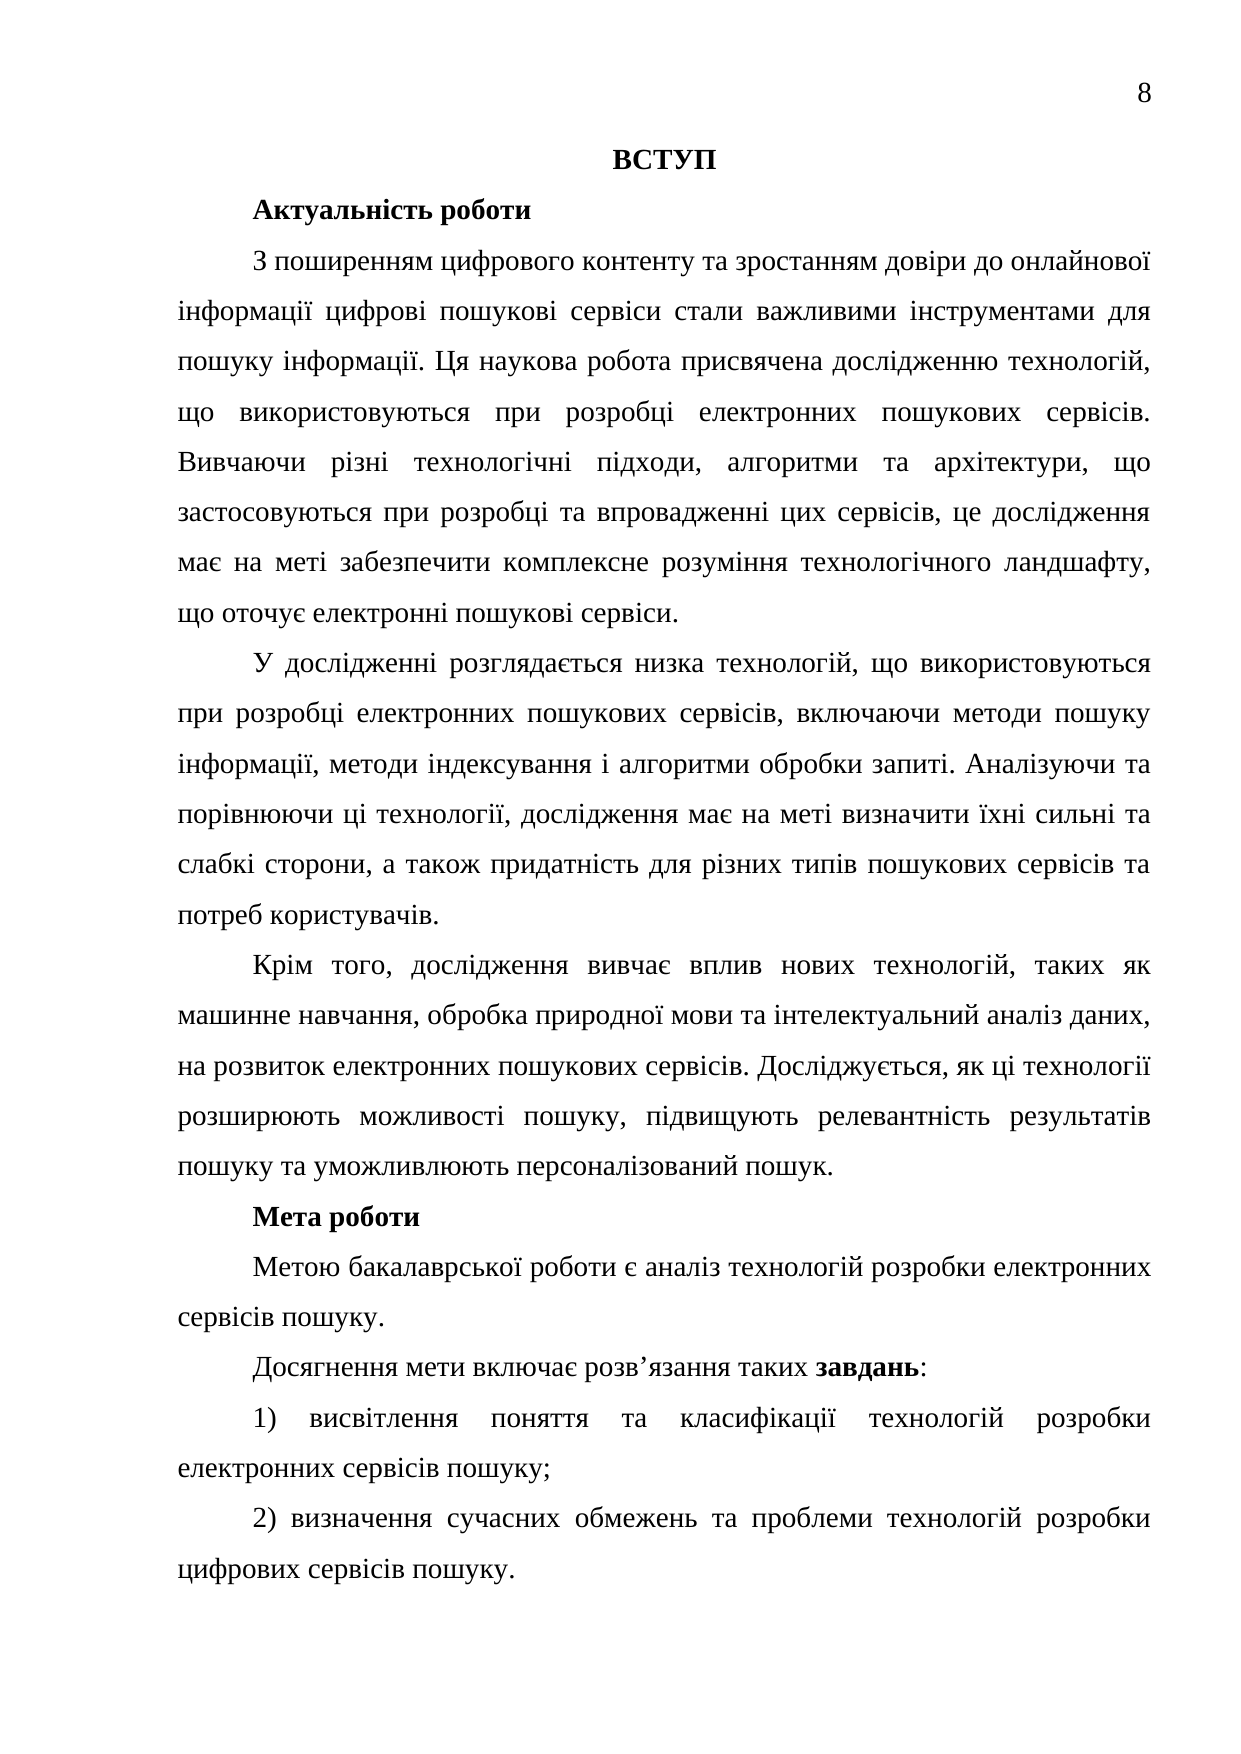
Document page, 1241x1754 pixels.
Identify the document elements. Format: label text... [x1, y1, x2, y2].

text Досягнення мети включає розв’язання таких завдань: [177, 1349, 1152, 1383]
text Мета роботи [177, 1199, 1152, 1232]
text З поширенням цифрового контенту та зростанням довіри до онлайнової інформації цифрові пошукові сервіси стали важливими інструментами для пошуку інформації. Ця наукова робота присвячена дослідженню технологій, що використовуються при розробці електронних пошукових сервісів. Вивчаючи різні технологічні підходи, алгоритми та архітектури, що застосовуються при розробці та впровадженні цих сервісів, це дослідження має на меті забезпечити комплексне розуміння технологічного ландшафту, що оточує електронні пошукові сервіси. [177, 243, 1152, 628]
text 1) висвітлення поняття та класифікації технологій розробки електронних сервісів пошуку; [177, 1400, 1152, 1484]
text Актуальність роботи [177, 192, 1152, 226]
subtitle ВСТУП [177, 142, 1152, 176]
text Крім того, дослідження вивчає вплив нових технологій, таких як машинне навчання, обробка природної мови та інтелектуальний аналіз даних, на розвиток електронних пошукових сервісів. Досліджується, як ці технології розширюють можливості пошуку, підвищують релевантність результатів пошуку та уможливлюють персоналізований пошук. [177, 947, 1152, 1182]
text Метою бакалаврської роботи є аналіз технологій розробки електронних сервісів пошуку. [177, 1249, 1152, 1333]
text У дослідженні розглядається низка технологій, що використовуються при розробці електронних пошукових сервісів, включаючи методи пошуку інформації, методи індексування і алгоритми обробки запиті. Аналізуючи та порівнюючи ці технології, дослідження має на меті визначити їхні сильні та слабкі сторони, а також придатність для різних типів пошукових сервісів та потреб користувачів. [177, 645, 1152, 930]
text 2) визначення сучасних обмежень та проблеми технологій розробки цифрових сервісів пошуку. [177, 1501, 1152, 1584]
